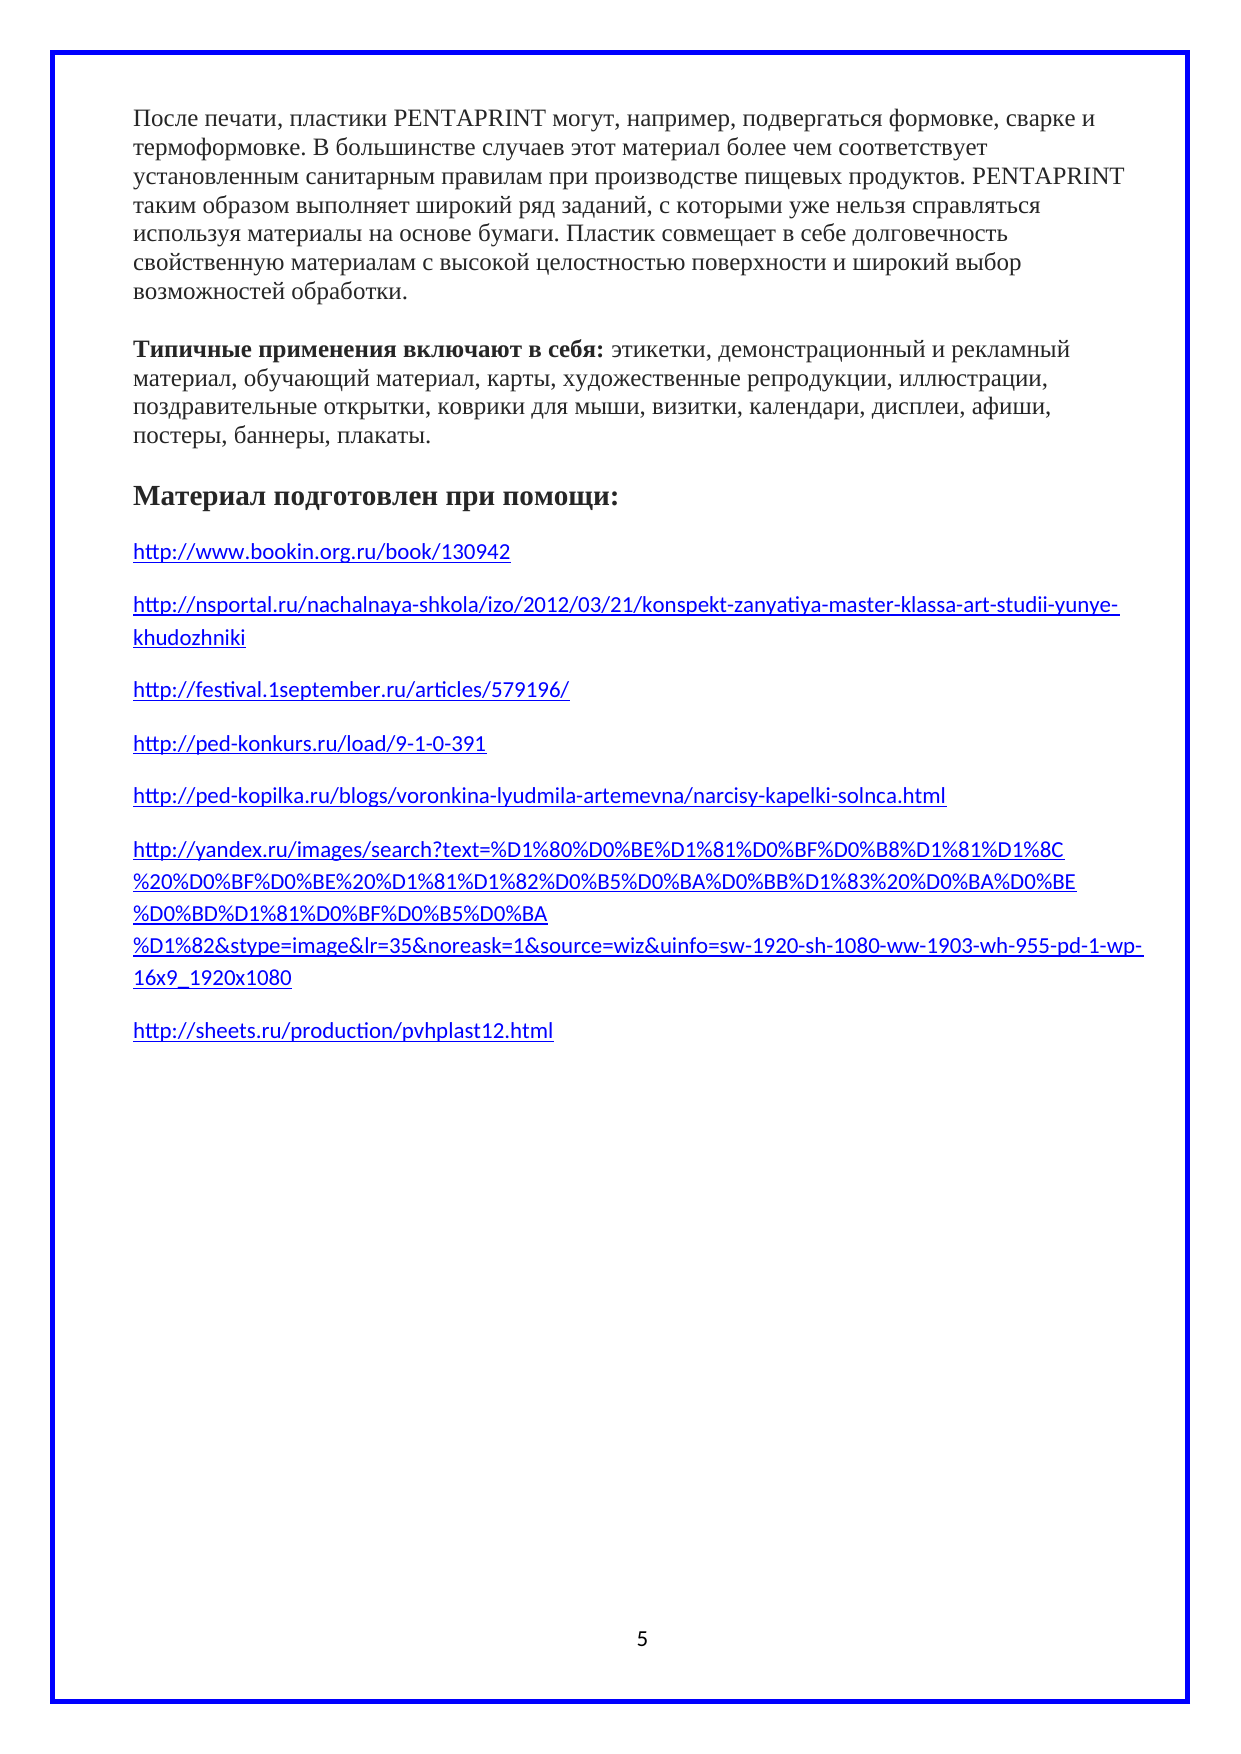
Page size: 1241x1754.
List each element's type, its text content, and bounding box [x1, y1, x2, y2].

text Типичные применения включают в себя: этикетки, демонстрационный и рекламный материал, обучающий материал, карты, художественные репродукции, иллюстрации, поздравительные открытки, коврики для мыши, визитки, календари, дисплеи, афиши, постеры, баннеры, плакаты. [133, 334, 1152, 449]
text http://www.bookin.org.ru/book/130942 [133, 537, 1152, 565]
text http://sheets.ru/production/pvhplast12.html [133, 1016, 1152, 1044]
text http://nsportal.ru/nachalnaya-shkola/izo/2012/03/21/konspekt-zanyatiya-master-klassa-art-studii-yunye-khudozhniki [133, 590, 1152, 651]
text http://ped-konkurs.ru/load/9-1-0-391 [133, 729, 1152, 757]
text После печати, пластики PENTAPRINT могут, например, подвергаться формовке, сварке и термоформовке. В большинстве случаев этот материал более чем соответствует установленным санитарным правилам при производстве пищевых продуктов. PENTAPRINT таким образом выполняет широкий ряд заданий, с которыми уже нельзя справляться используя материалы на основе бумаги. Пластик совмещает в себе долговечность свойственную материалам с высокой целостностью поверхности и широкий выбор возможностей обработки. [133, 103, 1152, 305]
text http://yandex.ru/images/search?text=%D1%80%D0%BE%D1%81%D0%BF%D0%B8%D1%81%D1%8C%20%D0%BF%D0%BE%20%D1%81%D1%82%D0%B5%D0%BA%D0%BB%D1%83%20%D0%BA%D0%BE%D0%BD%D1%81%D0%BF%D0%B5%D0%BA%D1%82&stype=image&lr=35&noreask=1&source=wiz&uinfo=sw-1920-sh-1080-ww-1903-wh-955-pd-1-wp-16x9_1920x1080 [133, 835, 1152, 991]
text Материал подготовлен при помощи: [133, 478, 1152, 512]
text http://ped-kopilka.ru/blogs/voronkina-lyudmila-artemevna/narcisy-kapelki-solnca.html [133, 782, 1152, 810]
text http://festival.1september.ru/articles/579196/ [133, 676, 1152, 704]
